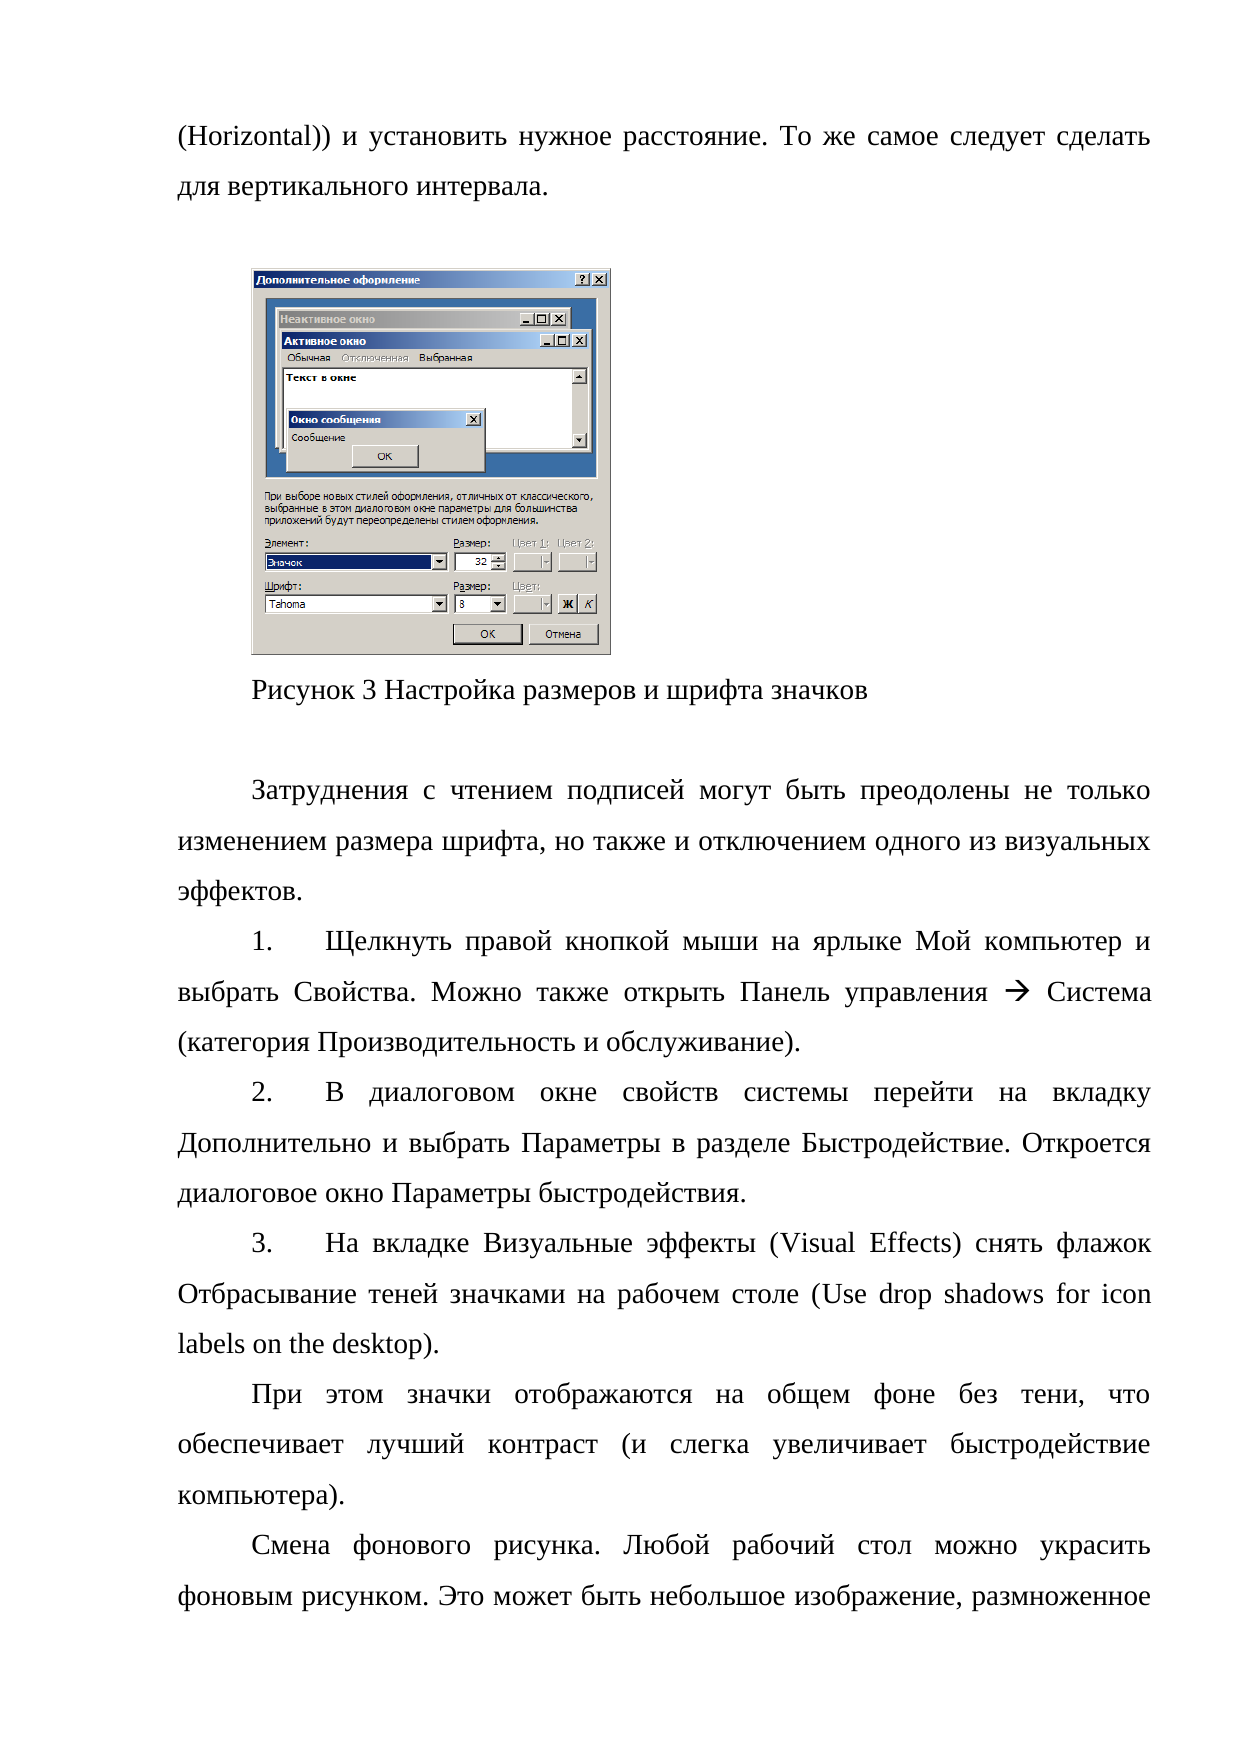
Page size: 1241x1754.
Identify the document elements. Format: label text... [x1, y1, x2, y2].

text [177, 1527, 1152, 1611]
text При этом значки отображаются на общем фоне без тени, что обеспечивает лучший контраст (и слегка увеличивает быстродействие компьютера). [177, 1376, 1152, 1511]
list В диалоговом окне свойств системы перейти на вкладку Дополнительно и выбрать Параметры в разделе Быстродействие. Откроется диалоговое окно Параметры быстродействия. [177, 1074, 1152, 1209]
list На вкладке Визуальные эффекты (Visual Effects) снять флажок Отбрасывание теней значками на рабочем столе (Use drop shadows for icon labels on the desktop). [177, 1225, 1152, 1359]
picture [251, 268, 611, 655]
text Затруднения с чтением подписей могут быть преодолены не только изменением размера шрифта, но также и отключением одного из визуальных эффектов. [177, 772, 1152, 907]
list Щелкнуть правой кнопкой мыши на ярлыке Мой компьютер и выбрать Свойства. Можно также открыть Панель управления Система (категория Производительность и обслуживание). [177, 923, 1152, 1058]
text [177, 118, 1152, 202]
text Рисунок 3 Настройка размеров и шрифта значков [177, 672, 1152, 705]
